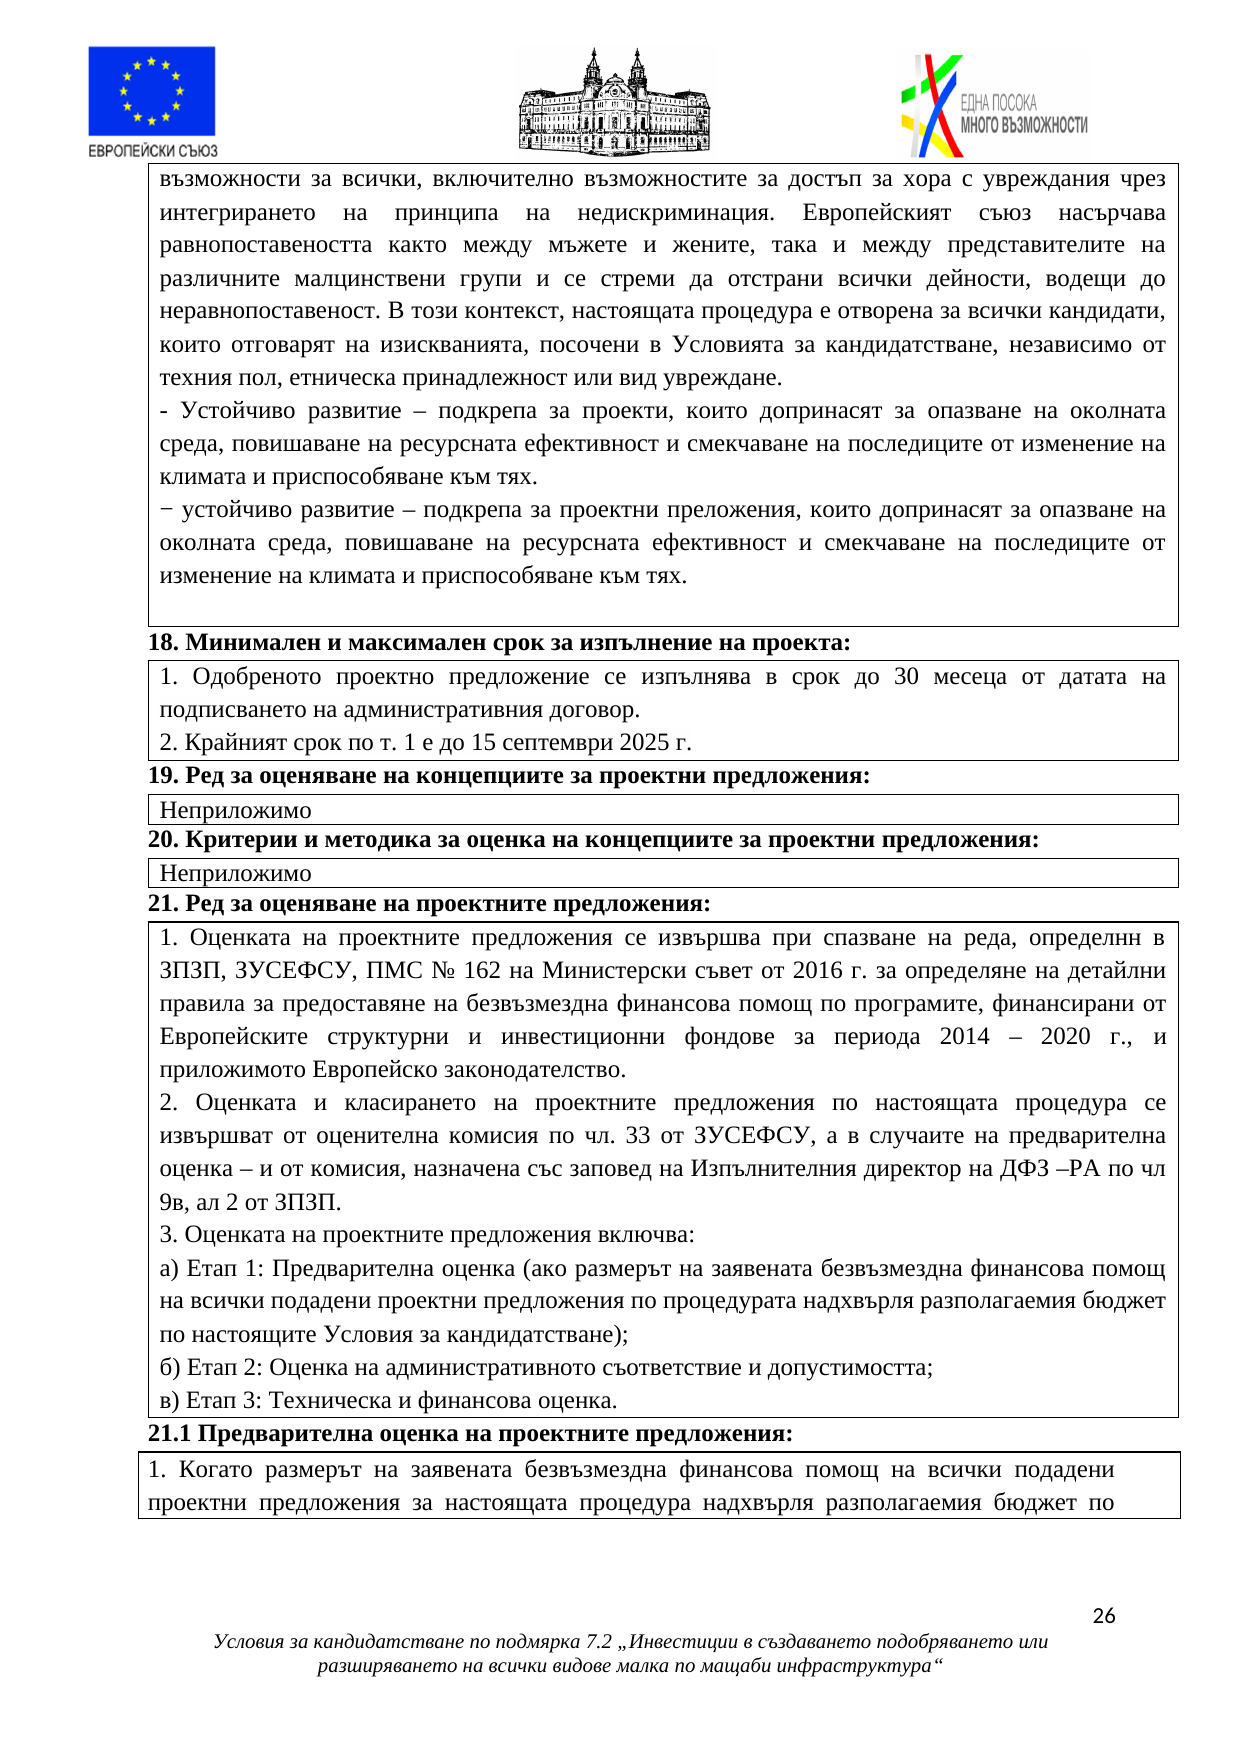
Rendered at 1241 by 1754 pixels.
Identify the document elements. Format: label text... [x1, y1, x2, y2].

subtitle 19. Ред за оценяване на концепциите за проектни предложения: [148, 761, 1116, 789]
table_header Неприложимо [149, 859, 1178, 887]
subtitle 20. Критерии и методика за оценка на концепциите за проектни предложения: [148, 825, 1116, 853]
picture [514, 44, 718, 160]
table_header 1. Оценката на проектните предложения се извършва при спазване на реда, определнн в ЗПЗП, ЗУСЕФСУ, ПМС № 162 на Министерски съвет от 2016 г. за определяне на детайлни правила за предоставяне на безвъзмездна финансова помощ по програмите, финансирани от Европейските структурни и инвестиционни фондове за периода 2014 – 2020 г., и приложимото Европейско законодателство. 2. Оценката и класирането на проектните предложения по настоящата процедура се извършват от оценителна комисия по чл. 33 от ЗУСЕФСУ, а в случаите на предварителна оценка – и от комисия, назначена със заповед на Изпълнителния директор на ДФЗ –РА по чл 9в, ал 2 от ЗПЗП. 3. Оценката на проектните предложения включва: а) Етап 1: Предварителна оценка (ако размерът на заявената безвъзмездна финансова помощ на всички подадени проектни предложения по процедурата надхвърля разполагаемия бюджет по настоящите Условия за кандидатстване); б) Етап 2: Оценка на административното съответствие и допустимостта; в) Етап 3: Техническа и финансова оценка. [149, 923, 1178, 1417]
subtitle 21. Ред за оценяване на проектните предложения: [148, 888, 1116, 917]
table_header 1. Одобреното проектно предложение се изпълнява в срок до 30 месеца от датата на подписването на административния договор. 2. Крайният срок по т. 1 е до 15 септември 2025 г. [149, 661, 1178, 759]
subtitle 21.1 Предварителна оценка на проектните предложения: [148, 1418, 1116, 1447]
picture [896, 50, 1090, 160]
table_header Неприложимо [149, 795, 1178, 823]
picture [88, 45, 219, 160]
subtitle 18. Минимален и максимален срок за изпълнение на проекта: [148, 627, 1116, 656]
